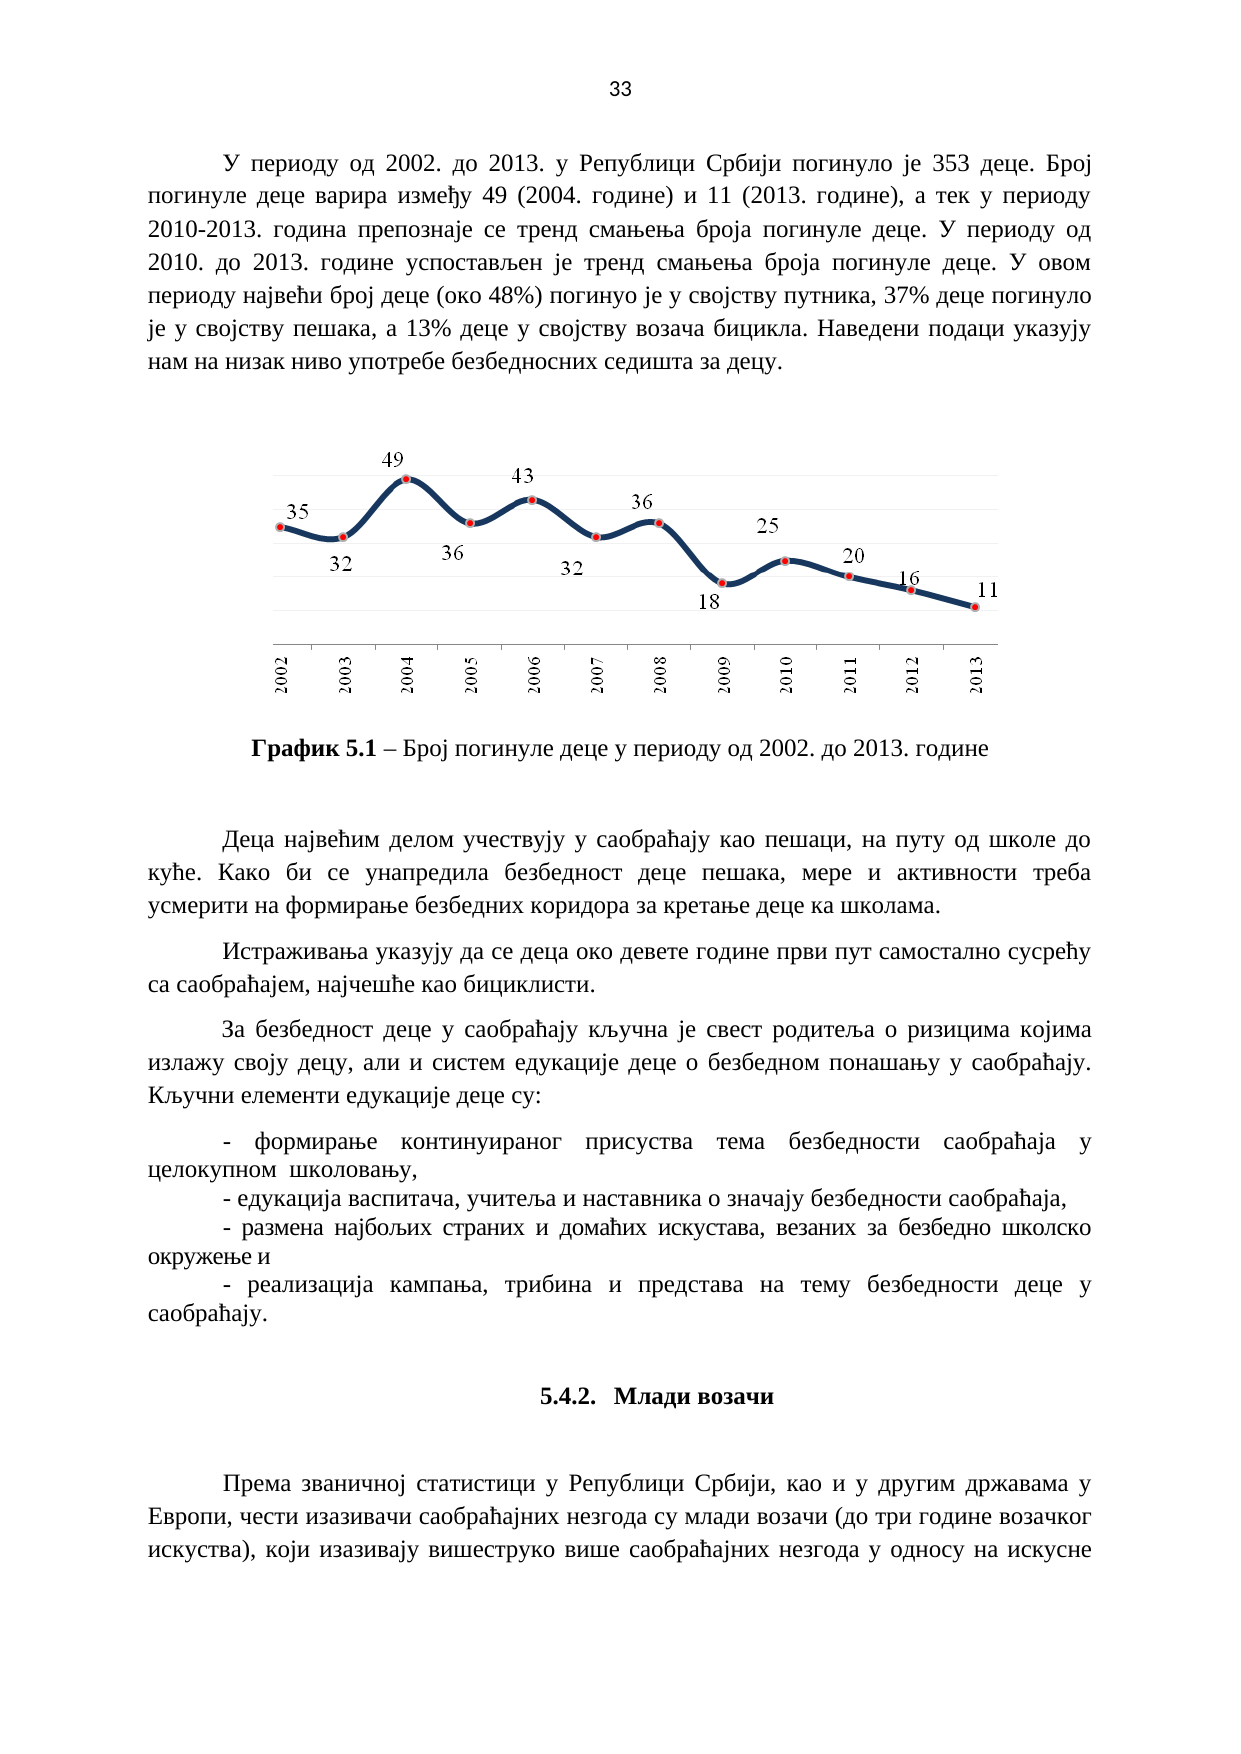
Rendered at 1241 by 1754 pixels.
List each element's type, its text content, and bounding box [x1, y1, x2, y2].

list - размена најбољих страних и домаћих искустава, везаних за безбедно школско окружење и [148, 1212, 1093, 1269]
text График 5.1 – Број погинуле деце у периоду од 2002. до 2013. године [148, 733, 1093, 762]
text Истраживања указују да се деца око девете године први пут самостално сусрећу са саобраћајем, најчешће као бициклисти. [148, 936, 1093, 997]
picture [273, 452, 998, 693]
text У периоду од 2002. до 2013. у Републици Србији погинуло је 353 деце. Број погинуле деце варира између 49 (2004. године) и 11 (2013. године), а тек у периоду 2010-2013. година препознаје се тренд смањења броја погинуле деце. У периоду од 2010. до 2013. године успостављен је тренд смањења броја погинуле деце. У овом периоду највећи број деце (око 48%) погинуо је у својству путника, 37% деце погинуло је у својству пешака, а 13% деце у својству возача бицикла. Наведени подаци указују нам на низак ниво употребе безбедносних седишта за децу. [148, 148, 1093, 374]
text За безбедност деце у саобраћају кључна је свест родитеља о ризицима којима излажу своју децу, али и систем едукације деце о безбедном понашању у саобраћају. Кључни елементи едукације деце су: [148, 1014, 1093, 1109]
list - формирање континуираног присуства тема безбедности саобраћаја у целокупном школовању, [148, 1126, 1093, 1183]
list - реализација кампања, трибина и представа на тему безбедности деце у саобраћају. [148, 1269, 1093, 1327]
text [148, 1468, 1093, 1562]
subtitle Млади возачи [221, 1381, 1093, 1410]
text Деца највећим делом учествују у саобраћају као пешаци, на путу од школе до куће. Како би се унапредила безбедност деце пешака, мере и активности треба усмерити на формирање безбедних коридора за кретање деце ка школама. [148, 824, 1093, 919]
list - едукација васпитача, учитеља и наставника о значају безбедности саобраћаја, [148, 1183, 1093, 1212]
